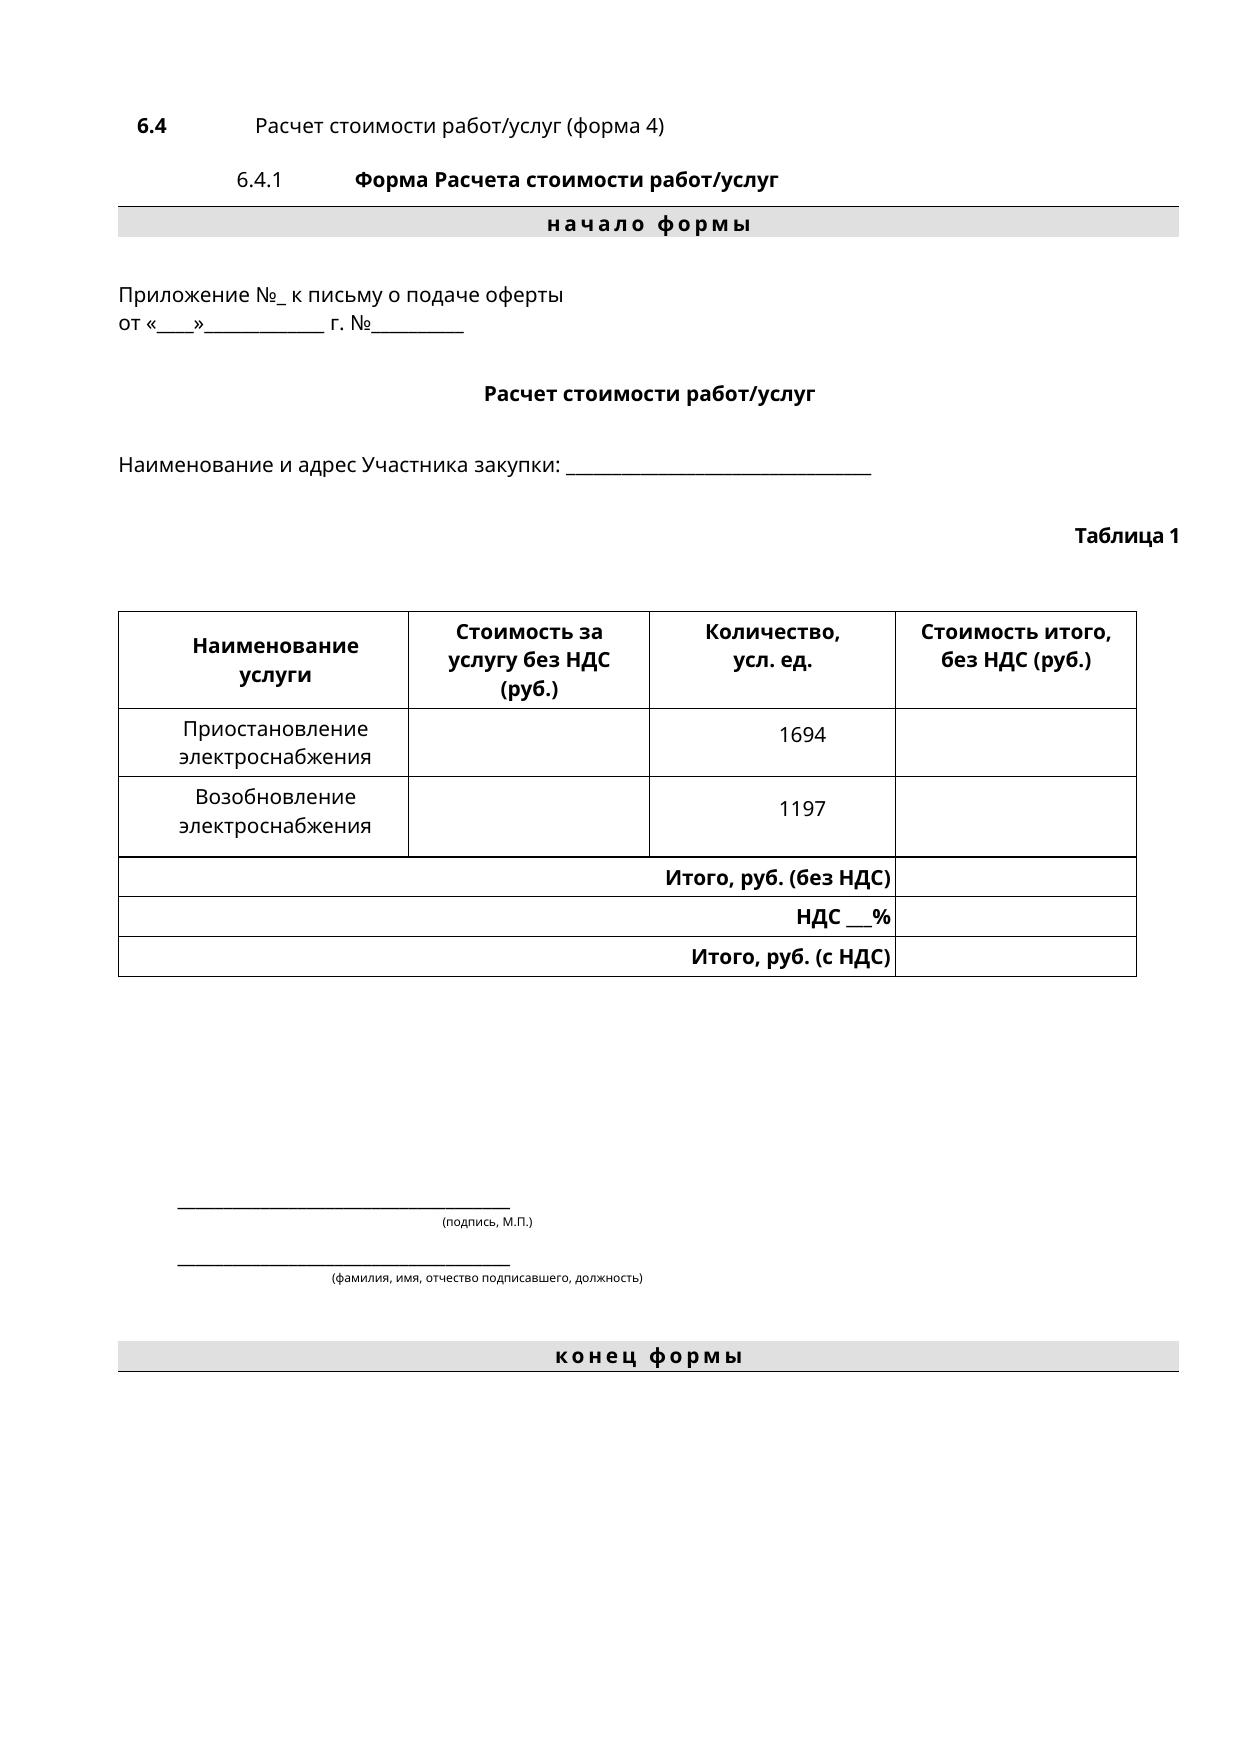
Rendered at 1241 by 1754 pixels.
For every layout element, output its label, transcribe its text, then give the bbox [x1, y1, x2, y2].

table_cell [896, 937, 1136, 976]
table_cell 1694 [650, 709, 895, 776]
table_header Наименование услуги [119, 612, 408, 708]
text ____________________________________ [118, 1184, 1181, 1213]
table_cell Приостановление электроснабжения [119, 709, 408, 776]
text (подпись, М.П.) [118, 1213, 797, 1241]
text конец формы [118, 1341, 1179, 1371]
text (фамилия, имя, отчество подписавшего, должность) [118, 1270, 797, 1298]
text Наименование и адрес Участника закупки: _________________________________ [118, 450, 1181, 479]
table_cell [896, 777, 1136, 856]
table_header Стоимость за услугу без НДС (руб.) [409, 612, 649, 708]
table_cell [896, 709, 1136, 776]
list Форма Расчета стоимости работ/услуг [236, 165, 1181, 193]
table_cell [896, 897, 1136, 936]
text Приложение №_ к письму о подаче оферты от «____»_____________ г. №__________ [118, 280, 1181, 337]
table_cell 1197 [650, 777, 895, 856]
table_cell [896, 858, 1136, 896]
subtitle Расчет стоимости работ/услуг (форма 4) [137, 111, 1181, 140]
table_header Стоимость итого, без НДС (руб.) [896, 612, 1136, 708]
table_header Количество, усл. ед. [650, 612, 895, 708]
table_cell Итого, руб. (с НДС) [119, 937, 895, 976]
text Расчет стоимости работ/услуг [118, 379, 1181, 408]
table_cell НДС ___% [119, 897, 895, 936]
text ____________________________________ [118, 1241, 1181, 1270]
table_cell [409, 777, 649, 856]
table_cell [409, 709, 649, 776]
text начало формы [118, 207, 1179, 237]
text Таблица 1 [118, 521, 1181, 550]
table_cell Итого, руб. (без НДС) [119, 858, 895, 896]
table_cell Возобновление электроснабжения [119, 777, 408, 856]
